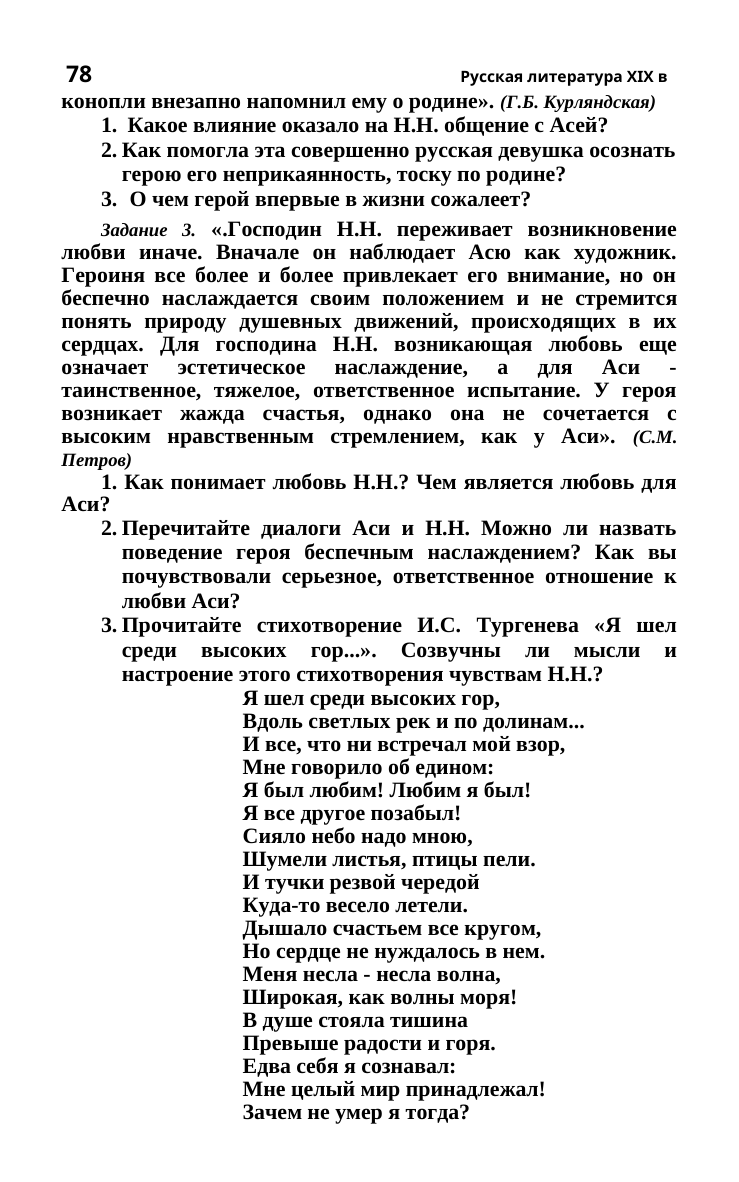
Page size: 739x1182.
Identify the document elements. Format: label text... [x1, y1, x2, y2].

text И все, что ни встречал мой взор, [242, 733, 677, 756]
text Едва себя я сознавал: [242, 1055, 677, 1078]
list О чем герой впервые в жизни сожалеет? [61, 186, 677, 211]
list Перечитайте диалоги Аси и Н.Н. Можно ли назвать поведение героя беспечным наслаждением? Как вы почувствовали серьезное, ответственное отношение к любви Аси? [101, 515, 677, 613]
text Мне говорило об едином: [242, 756, 677, 779]
list Прочитайте стихотворение И.С. Тургенева «Я шел среди высоких гор...». Созвучны ли мысли и настроение этого стихотворения чувствам Н.Н.? [101, 613, 677, 687]
text Мне целый мир принадлежал! [242, 1078, 677, 1101]
list Как помогла эта совершенно русская девушка осознать герою его неприкаянность, тоску по родине? [101, 137, 677, 186]
text 1. Как понимает любовь Н.Н.? Чем является любовь для Аси? [61, 472, 677, 515]
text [61, 90, 677, 113]
text Я был любим! Любим я был! [242, 779, 677, 802]
text Зачем не умер я тогда? [242, 1101, 677, 1124]
list Какое влияние оказало на Н.Н. общение с Асей? [61, 113, 677, 137]
text И тучки резвой чередой Куда-то весело летели. [242, 871, 534, 917]
text Задание 3. «.Господин Н.Н. переживает возникновение любви иначе. Вначале он наблюдает Асю как художник. Героиня все более и более привлекает его внимание, но он беспечно наслаждается своим положением и не стремится понять природу душевных движений, происходящих в их сердцах. Для господина Н.Н. возникающая любовь еще означает эстетическое наслаждение, а для Аси - таинственное, тяжелое, ответственное испытание. У героя возникает жажда счастья, однако она не сочетается с высоким нравственным стремлением, как у Аси». (С.М. Петров) [61, 218, 677, 472]
text Я все другое позабыл! [242, 802, 677, 825]
text Я шел среди высоких гор, [242, 687, 677, 710]
text Вдоль светлых рек и по долинам... [242, 710, 677, 733]
text В душе стояла тишина Превыше радости и горя. [242, 1009, 534, 1055]
text Шумели листья, птицы пели. [242, 848, 677, 871]
text Дышало счастьем все кругом, [242, 917, 677, 940]
text Сияло небо надо мною, [242, 825, 677, 848]
text Широкая, как волны моря! [242, 986, 677, 1009]
text Но сердце не нуждалось в нем. [242, 940, 677, 963]
text Меня несла - несла волна, [242, 963, 677, 986]
